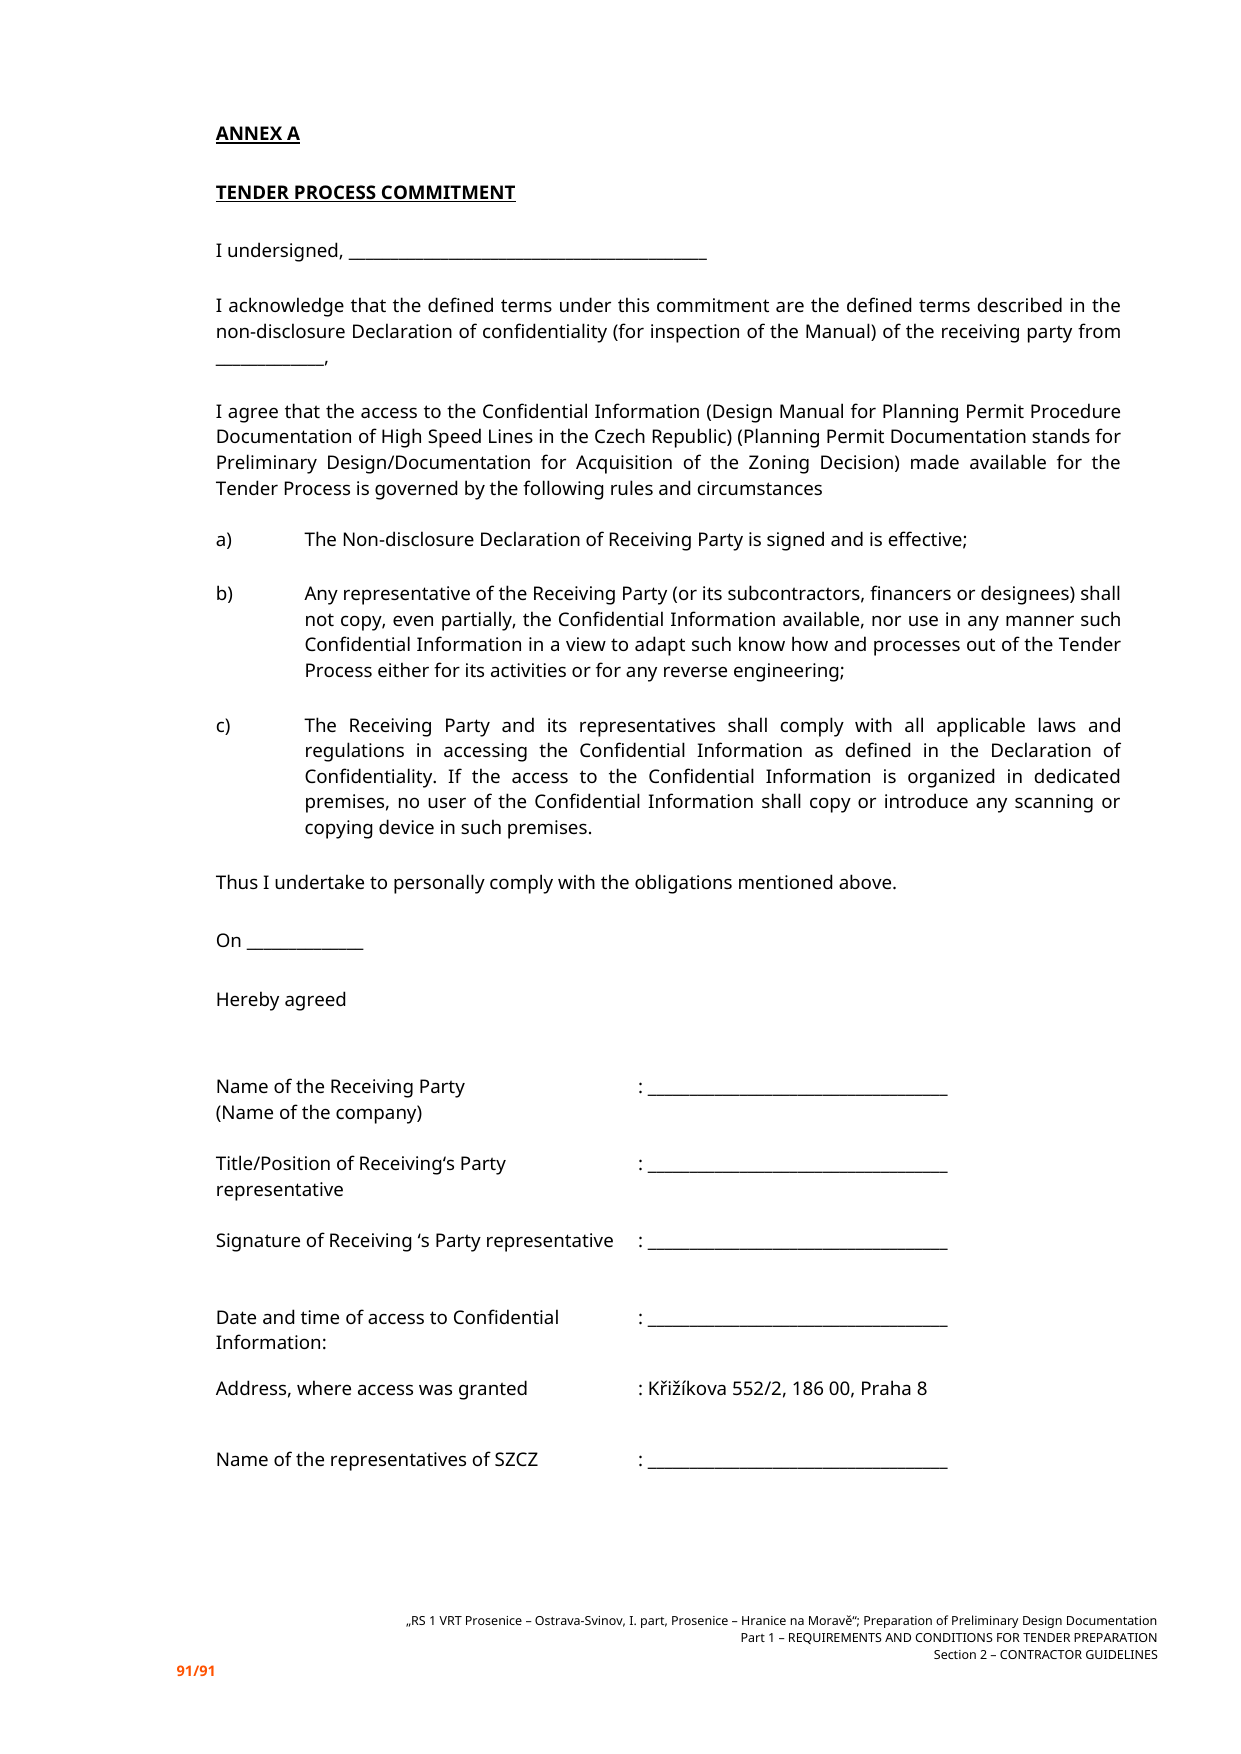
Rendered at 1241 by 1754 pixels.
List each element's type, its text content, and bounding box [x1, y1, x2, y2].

table_cell : ____________________________________ [627, 1446, 1133, 1517]
text Hereby agreed [216, 986, 1122, 1012]
list Any representative of the Receiving Party (or its subcontractors, financers or designees) shall not copy, even partially, the Confidential Information available, nor use in any manner such Confidential Information in a view to adapt such know how and processes out of the Tender Process either for its activities or for any reverse engineering; [216, 581, 1122, 683]
table_cell Date and time of access to Confidential Information: [204, 1304, 627, 1375]
table_header : ____________________________________ [627, 1074, 1133, 1151]
text On ______________ [216, 927, 1122, 953]
table_cell : ____________________________________ [627, 1304, 1133, 1375]
text I acknowledge that the defined terms under this commitment are the defined terms described in the non-disclosure Declaration of confidentiality (for inspection of the Manual) of the receiving party from _____________, [216, 292, 1122, 369]
table_cell Name of the representatives of SZCZ [204, 1446, 627, 1517]
table_cell Signature of Receiving ‘s Party representative [204, 1228, 627, 1304]
text TENDER PROCESS COMMITMENT [216, 179, 1122, 205]
table_cell : ____________________________________ [627, 1151, 1133, 1227]
text ANNEX A [216, 121, 1122, 146]
table_cell Address, where access was granted [204, 1375, 627, 1446]
table_cell : Křižíkova 552/2, 186 00, Praha 8 [627, 1375, 1133, 1446]
list The Receiving Party and its representatives shall comply with all applicable laws and regulations in accessing the Confidential Information as defined in the Declaration of Confidentiality. If the access to the Confidential Information is organized in dedicated premises, no user of the Confidential Information shall copy or introduce any scanning or copying device in such premises. [216, 712, 1122, 840]
table_header Name of the Receiving Party (Name of the company) [204, 1074, 627, 1151]
text Thus I undertake to personally comply with the obligations mentioned above. [216, 869, 1122, 894]
text I undersigned, ___________________________________________ [216, 238, 1122, 263]
table_cell : ____________________________________ [627, 1228, 1133, 1304]
table_cell Title/Position of Receiving‘s Party representative [204, 1151, 627, 1227]
list The Non-disclosure Declaration of Receiving Party is signed and is effective; [216, 526, 1122, 551]
text I agree that the access to the Confidential Information (Design Manual for Planning Permit Procedure Documentation of High Speed Lines in the Czech Republic) (Planning Permit Documentation stands for Preliminary Design/Documentation for Acquisition of the Zoning Decision) made available for the Tender Process is governed by the following rules and circumstances [216, 398, 1122, 500]
